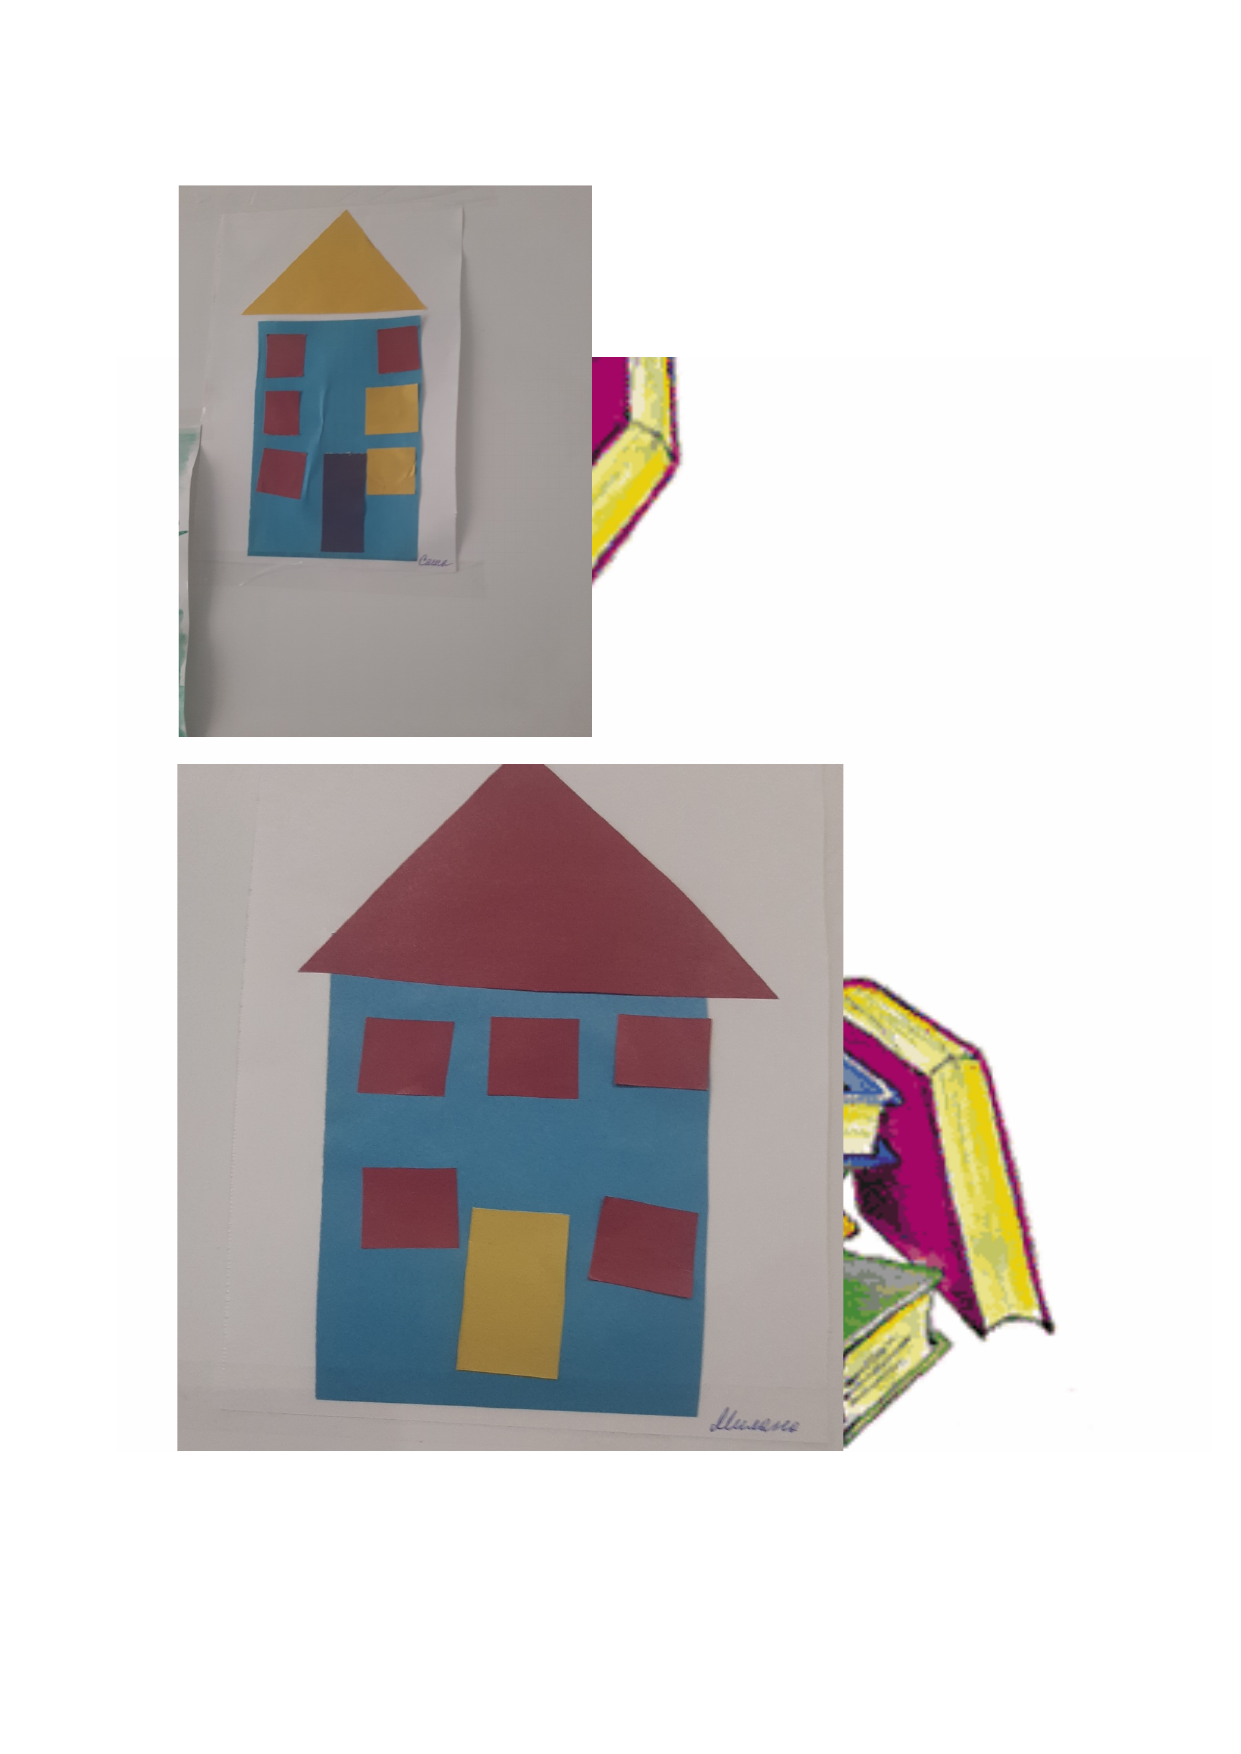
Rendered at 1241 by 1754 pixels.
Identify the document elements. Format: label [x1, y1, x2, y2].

picture [117, 186, 1212, 1452]
